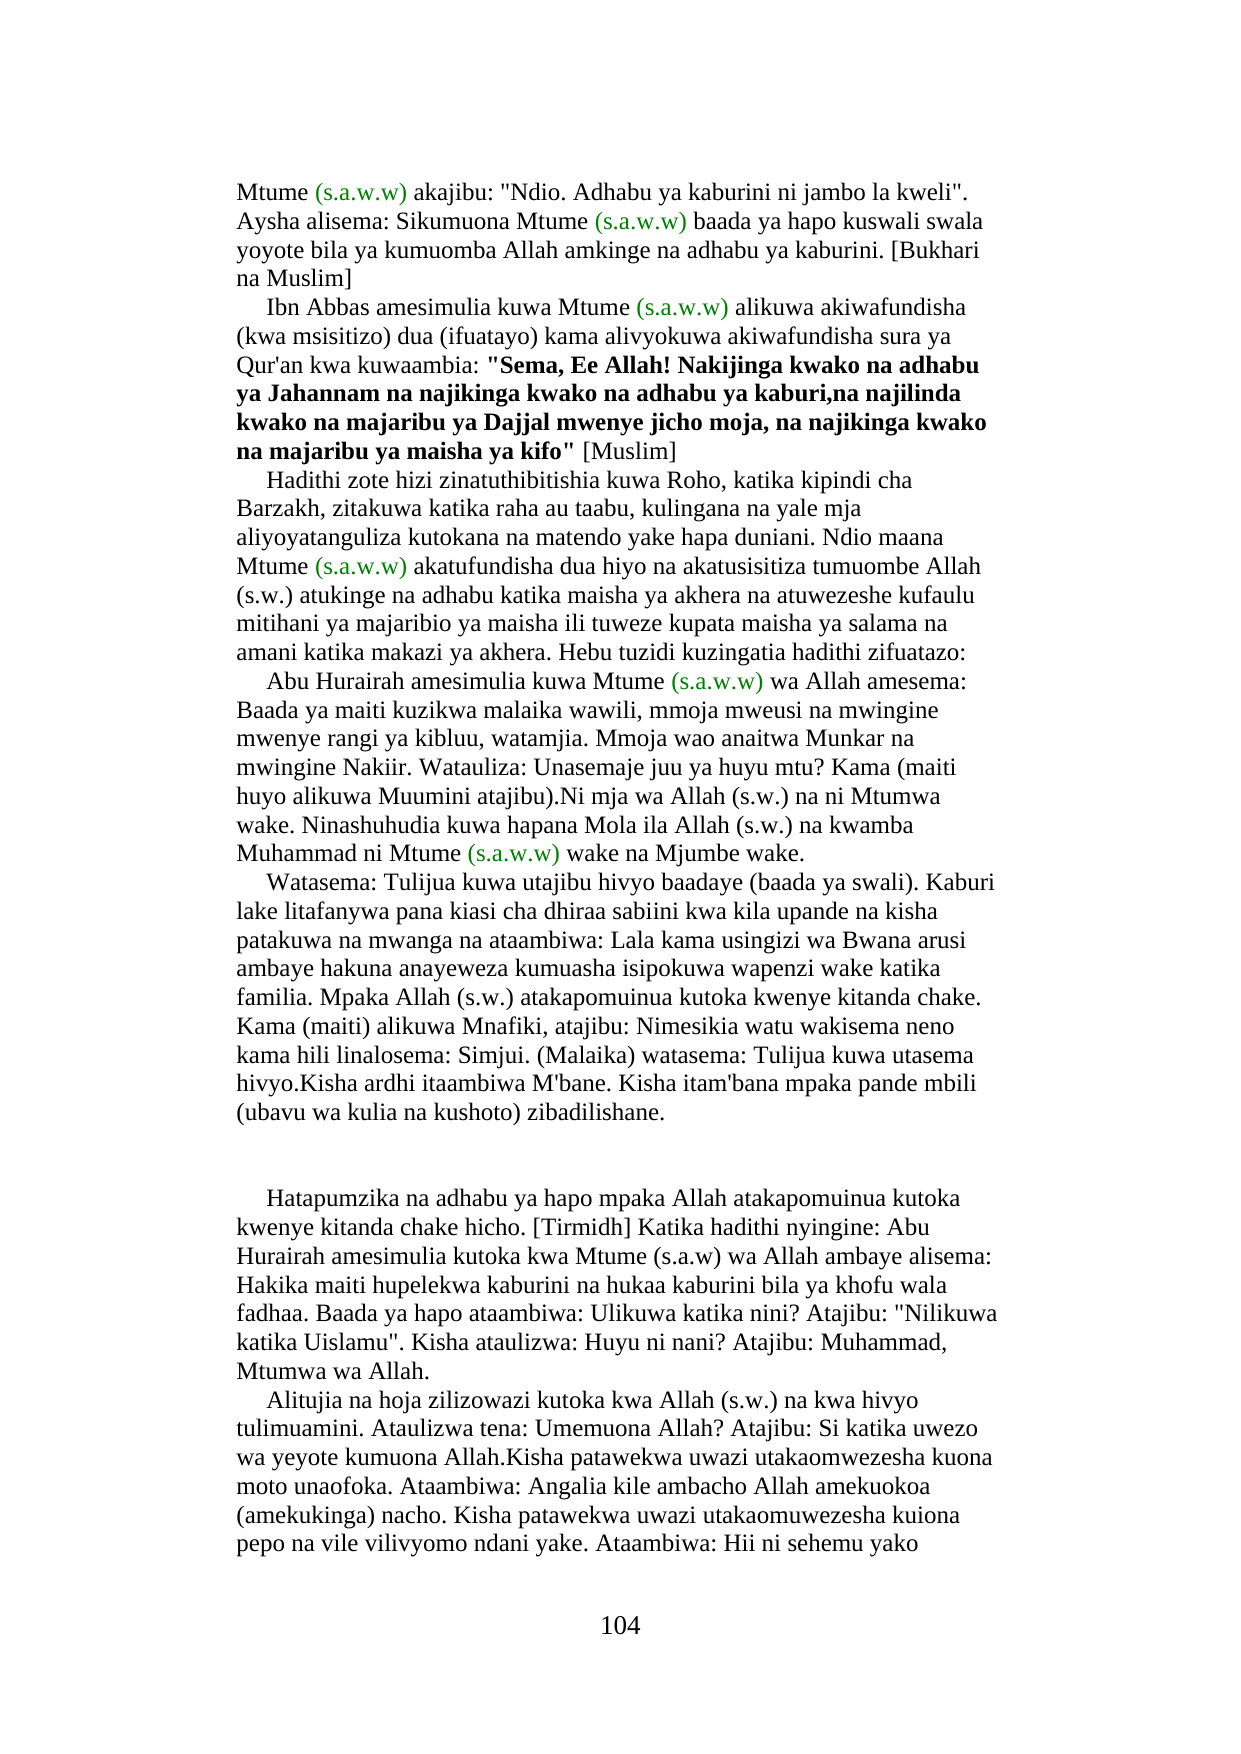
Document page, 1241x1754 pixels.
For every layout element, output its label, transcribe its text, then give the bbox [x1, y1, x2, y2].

text Hadithi zote hizi zinatuthibitishia kuwa Roho, katika kipindi cha Barzakh, zitakuwa katika raha au taabu, kulingana na yale mja aliyoyatanguliza kutokana na matendo yake hapa duniani. Ndio maana Mtume (s.a.w.w) akatufundisha dua hiyo na akatusisitiza tumuombe Allah (s.w.) atukinge na adhabu katika maisha ya akhera na atuwezeshe kufaulu mitihani ya majaribio ya maisha ili tuweze kupata maisha ya salama na amani katika makazi ya akhera. Hebu tuzidi kuzingatia hadithi zifuatazo: [236, 465, 1004, 666]
text Ibn Abbas amesimulia kuwa Mtume (s.a.w.w) alikuwa akiwafundisha (kwa msisitizo) dua (ifuatayo) kama alivyokuwa akiwafundisha sura ya Qur'an kwa kuwaambia: "Sema, Ee Allah! Nakijinga kwako na adhabu ya Jahannam na najikinga kwako na adhabu ya kaburi,na najilinda kwako na majaribu ya Dajjal mwenye jicho moja, na najikinga kwako na majaribu ya maisha ya kifo" [Muslim] [236, 292, 1004, 465]
text Abu Hurairah amesimulia kuwa Mtume (s.a.w.w) wa Allah amesema: Baada ya maiti kuzikwa malaika wawili, mmoja mweusi na mwingine mwenye rangi ya kibluu, watamjia. Mmoja wao anaitwa Munkar na mwingine Nakiir. Watauliza: Unasemaje juu ya huyu mtu? Kama (maiti huyo alikuwa Muumini atajibu).Ni mja wa Allah (s.w.) na ni Mtumwa wake. Ninashuhudia kuwa hapana Mola ila Allah (s.w.) na kwamba Muhammad ni Mtume (s.a.w.w) wake na Mjumbe wake. [236, 666, 1004, 867]
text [236, 177, 1004, 292]
text Watasema: Tulijua kuwa utajibu hivyo baadaye (baada ya swali). Kaburi lake litafanywa pana kiasi cha dhiraa sabiini kwa kila upande na kisha patakuwa na mwanga na ataambiwa: Lala kama usingizi wa Bwana arusi ambaye hakuna anayeweza kumuasha isipokuwa wapenzi wake katika familia. Mpaka Allah (s.w.) atakapomuinua kutoka kwenye kitanda chake. Kama (maiti) alikuwa Mnafiki, atajibu: Nimesikia watu wakisema neno kama hili linalosema: Simjui. (Malaika) watasema: Tulijua kuwa utasema hivyo.Kisha ardhi itaambiwa M'bane. Kisha itam'bana mpaka pande mbili (ubavu wa kulia na kushoto) zibadilishane. [236, 867, 1004, 1126]
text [236, 1385, 1004, 1557]
text Hatapumzika na adhabu ya hapo mpaka Allah atakapomuinua kutoka kwenye kitanda chake hicho. [Tirmidh] Katika hadithi nyingine: Abu Hurairah amesimulia kutoka kwa Mtume (s.a.w) wa Allah ambaye alisema: Hakika maiti hupelekwa kaburini na hukaa kaburini bila ya khofu wala fadhaa. Baada ya hapo ataambiwa: Ulikuwa katika nini? Atajibu: "Nilikuwa katika Uislamu". Kisha ataulizwa: Huyu ni nani? Atajibu: Muhammad, Mtumwa wa Allah. [236, 1183, 1004, 1385]
